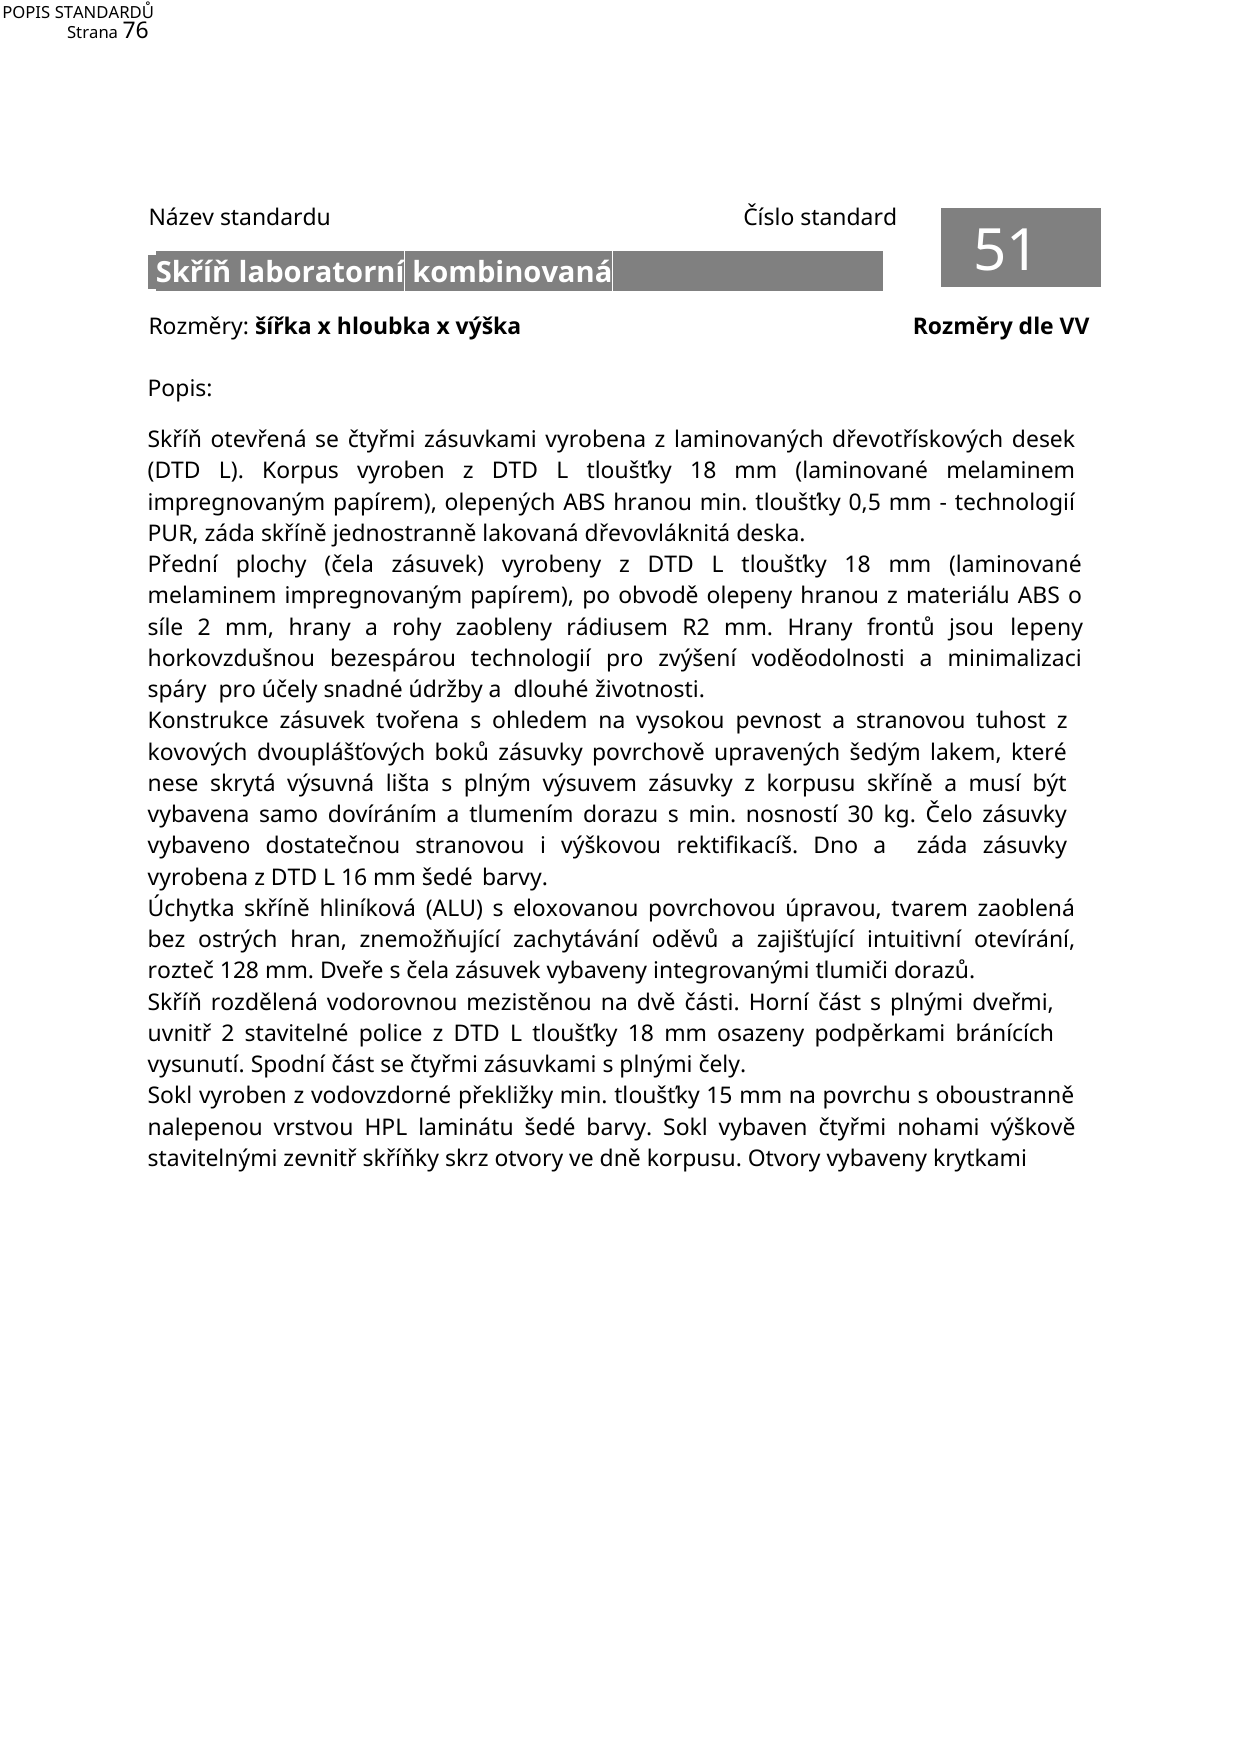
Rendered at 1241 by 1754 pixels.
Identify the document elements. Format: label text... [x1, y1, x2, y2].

table_header Název standardu Číslo standard [128, 201, 899, 240]
table_cell Rozměry: šířka x hloubka x výška [128, 302, 899, 342]
table_header 51 [899, 201, 1115, 302]
text Konstrukce zásuvek tvořena s ohledem na vysokou pevnost a stranovou tuhost z kovových dvouplášťových boků zásuvky povrchově upravených šedým lakem, které nese skrytá výsuvná lišta s plným výsuvem zásuvky z korpusu skříně a musí být vybavena samo dovíráním a tlumením dorazu s min. nosností 30 kg. Čelo zásuvky vybaveno dostatečnou stranovou i výškovou rektifikacíš. Dno a záda zásuvky vyrobena z DTD L 16 mm šedé barvy. [147, 704, 1068, 892]
text Přední plochy (čela zásuvek) vyrobeny z DTD L tloušťky 18 mm (laminované melaminem impregnovaným papírem), po obvodě olepeny hranou z materiálu ABS o síle 2 mm, hrany a rohy zaobleny rádiusem R2 mm. Hrany frontů jsou lepeny horkovzdušnou bezespárou technologií pro zvýšení voděodolnosti a minimalizaci spáry pro účely snadné údržby a dlouhé životnosti. [147, 548, 1083, 704]
text Skříň otevřená se čtyřmi zásuvkami vyrobena z laminovaných dřevotřískových desek (DTD L). Korpus vyroben z DTD L tloušťky 18 mm (laminované melaminem impregnovaným papírem), olepených ABS hranou min. tloušťky 0,5 mm - technologií PUR, záda skříně jednostranně lakovaná dřevovláknitá deska. [147, 423, 1076, 548]
text Popis: [147, 372, 1134, 403]
table_cell Skříň laboratorní kombinovaná [128, 240, 899, 302]
text Úchytka skříně hliníková (ALU) s eloxovanou povrchovou úpravou, tvarem zaoblená bez ostrých hran, znemožňující zachytávání oděvů a zajišťující intuitivní otevírání, rozteč 128 mm. Dveře s čela zásuvek vybaveny integrovanými tlumiči dorazů. [147, 892, 1076, 986]
text Sokl vyroben z vodovzdorné překližky min. tloušťky 15 mm na povrchu s oboustranně nalepenou vrstvou HPL laminátu šedé barvy. Sokl vybaven čtyřmi nohami výškově stavitelnými zevnitř skříňky skrz otvory ve dně korpusu. Otvory vybaveny krytkami [147, 1079, 1076, 1173]
table_cell Rozměry dle VV [899, 302, 1115, 342]
text Skříň rozdělená vodorovnou mezistěnou na dvě části. Horní část s plnými dveřmi, uvnitř 2 stavitelné police z DTD L tloušťky 18 mm osazeny podpěrkami bránících vysunutí. Spodní část se čtyřmi zásuvkami s plnými čely. [147, 986, 1055, 1079]
